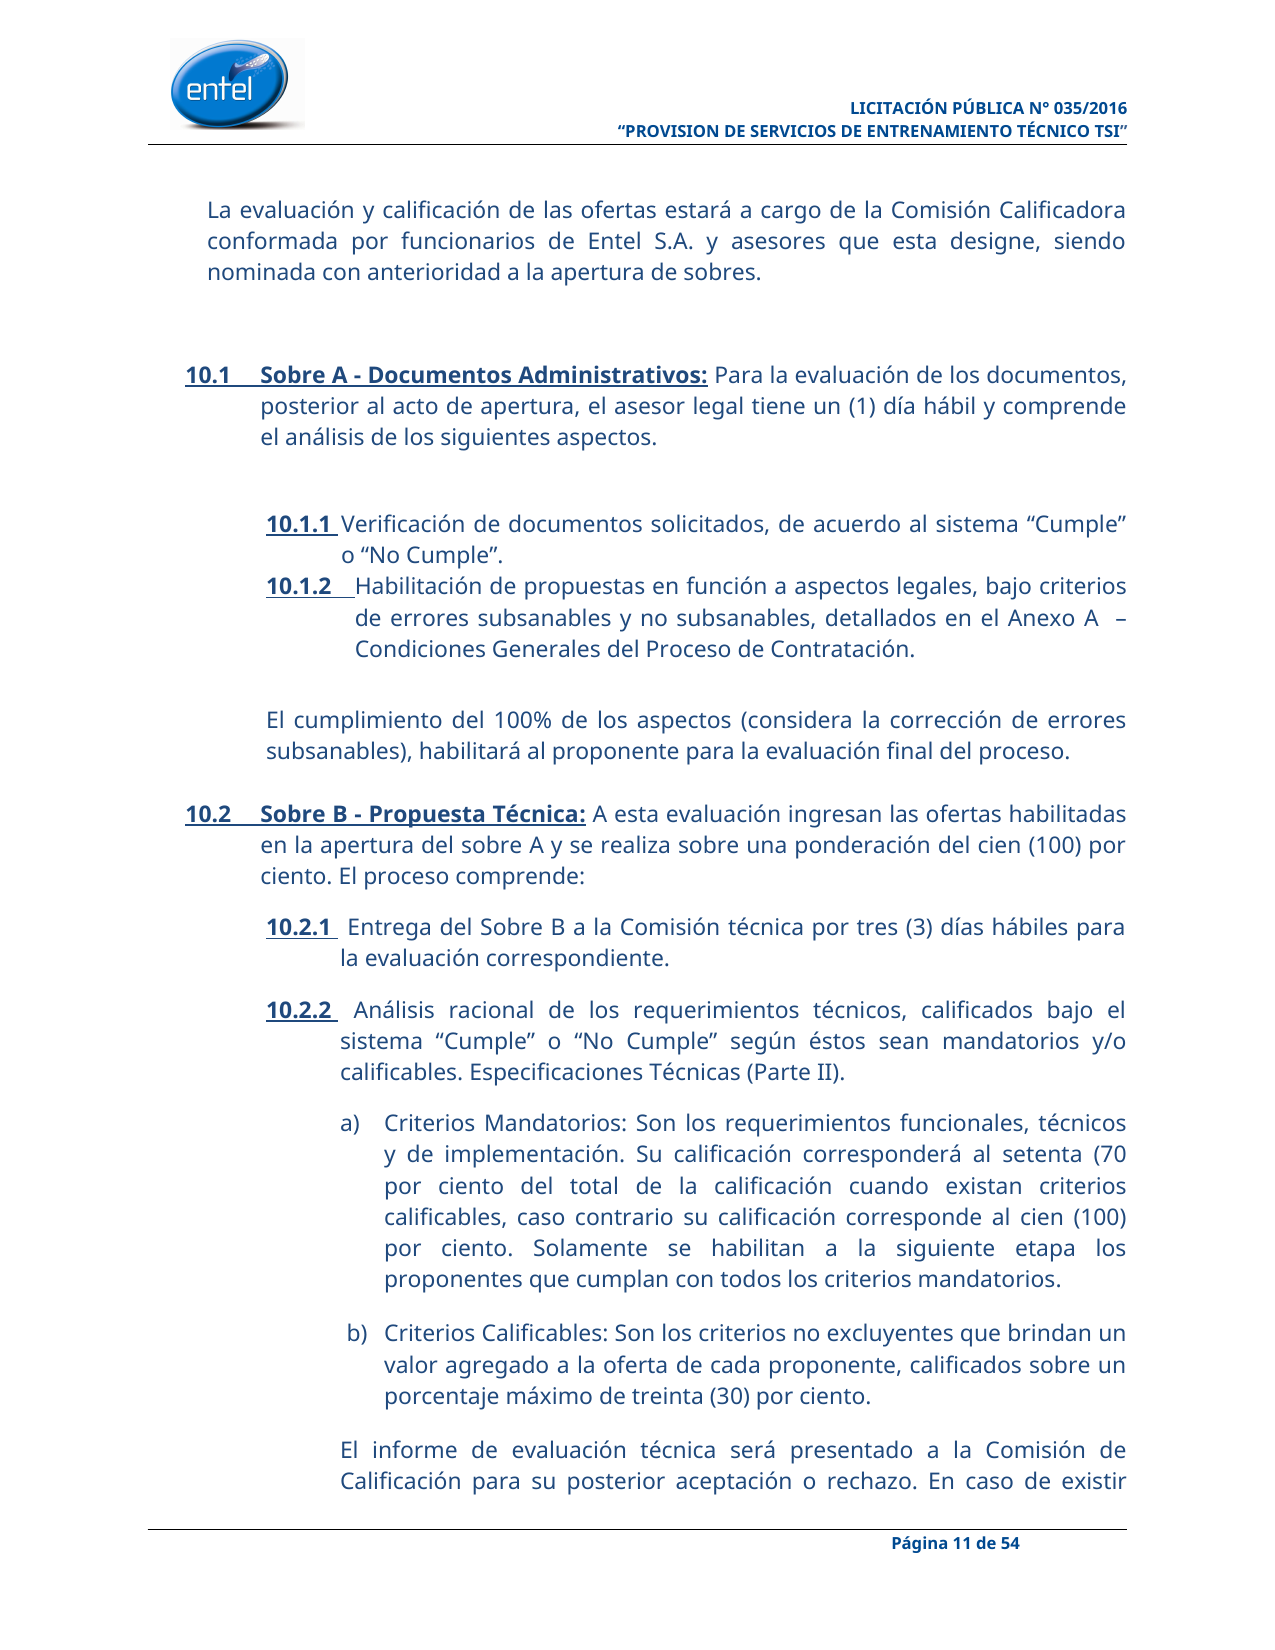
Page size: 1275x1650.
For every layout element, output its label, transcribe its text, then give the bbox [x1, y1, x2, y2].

list Verificación de documentos solicitados, de acuerdo al sistema “Cumple” o “No Cumple”. [266, 508, 1127, 570]
list Entrega del Sobre B a la Comisión técnica por tres (3) días hábiles para la evaluación correspondiente. [266, 911, 1127, 974]
picture [170, 38, 305, 130]
list Criterios Calificables: Son los criterios no excluyentes que brindan un valor agregado a la oferta de cada proponente, calificados sobre un porcentaje máximo de treinta (30) por ciento. [346, 1317, 1127, 1411]
list Habilitación de propuestas en función a aspectos legales, bajo criterios de errores subsanables y no subsanables, detallados en el Anexo A – Condiciones Generales del Proceso de Contratación. [266, 570, 1127, 664]
list Análisis racional de los requerimientos técnicos, calificados bajo el sistema “Cumple” o “No Cumple” según éstos sean mandatorios y/o calificables. Especificaciones Técnicas (Parte II). [266, 993, 1127, 1087]
list Criterios Mandatorios: Son los requerimientos funcionales, técnicos y de implementación. Su calificación corresponderá al setenta (70 por ciento del total de la calificación cuando existan criterios calificables, caso contrario su calificación corresponde al cien (100) por ciento. Solamente se habilitan a la siguiente etapa los proponentes que cumplan con todos los criterios mandatorios. [340, 1107, 1127, 1295]
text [340, 1434, 1127, 1496]
text El cumplimiento del 100% de los aspectos (considera la corrección de errores subsanables), habilitará al proponente para la evaluación final del proceso. [266, 704, 1127, 766]
list Sobre A - Documentos Administrativos: Para la evaluación de los documentos, posterior al acto de apertura, el asesor legal tiene un (1) día hábil y comprende el análisis de los siguientes aspectos. [185, 359, 1127, 452]
text La evaluación y calificación de las ofertas estará a cargo de la Comisión Calificadora conformada por funcionarios de Entel S.A. y asesores que esta designe, siendo nominada con anterioridad a la apertura de sobres. [207, 194, 1127, 288]
list Sobre B - Propuesta Técnica: A esta evaluación ingresan las ofertas habilitadas en la apertura del sobre A y se realiza sobre una ponderación del cien (100) por ciento. El proceso comprende: [185, 797, 1127, 891]
